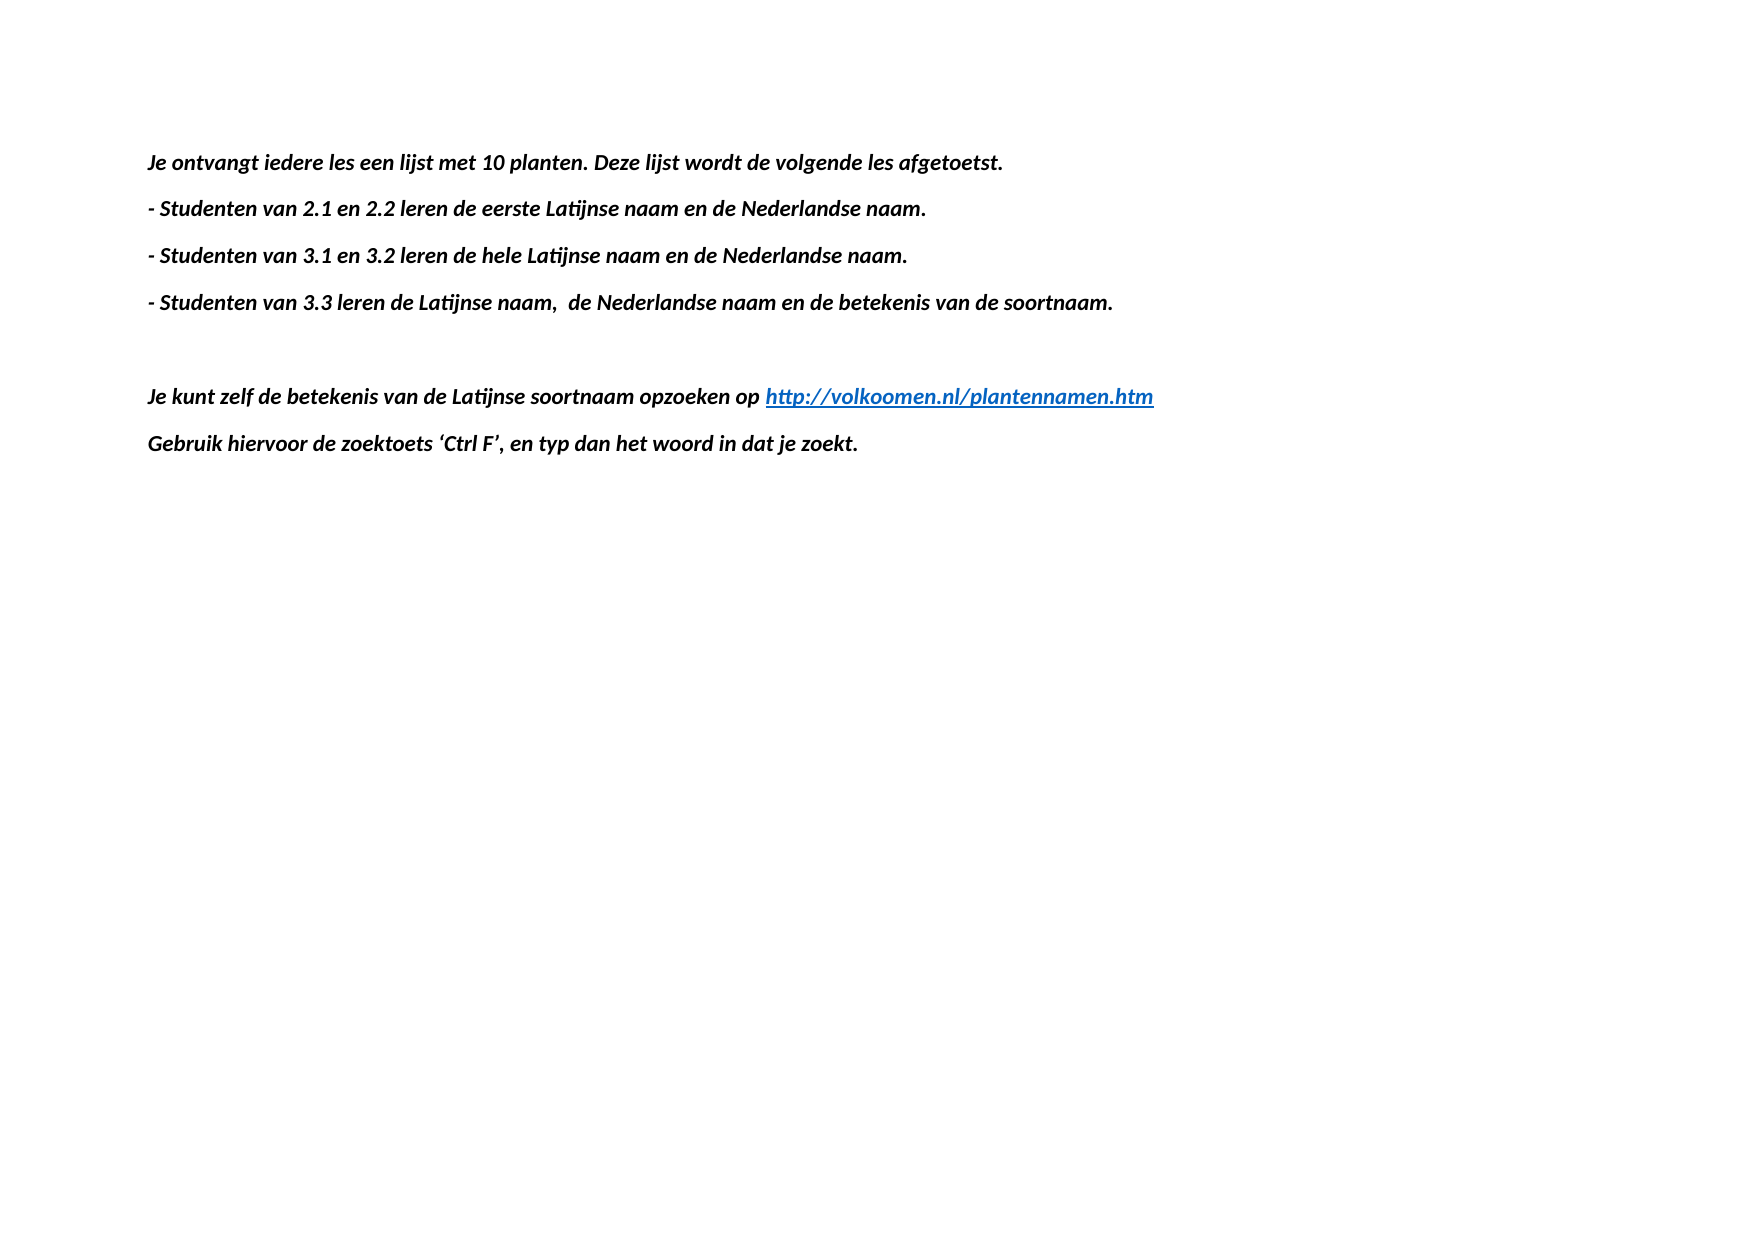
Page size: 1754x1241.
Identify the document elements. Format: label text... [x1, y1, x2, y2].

text Je kunt zelf de betekenis van de Latijnse soortnaam opzoeken op http://volkoomen.nl/plantennamen.htm [148, 382, 1606, 410]
text - Studenten van 3.1 en 3.2 leren de hele Latijnse naam en de Nederlandse naam. [148, 241, 1606, 269]
text Je ontvangt iedere les een lijst met 10 planten. Deze lijst wordt de volgende les afgetoetst. [148, 148, 1606, 176]
text - Studenten van 2.1 en 2.2 leren de eerste Latijnse naam en de Nederlandse naam. [148, 194, 1606, 222]
text Gebruik hiervoor de zoektoets ‘Ctrl F’, en typ dan het woord in dat je zoekt. [148, 429, 1606, 457]
text - Studenten van 3.3 leren de Latijnse naam, de Nederlandse naam en de betekenis van de soortnaam. [148, 288, 1606, 316]
